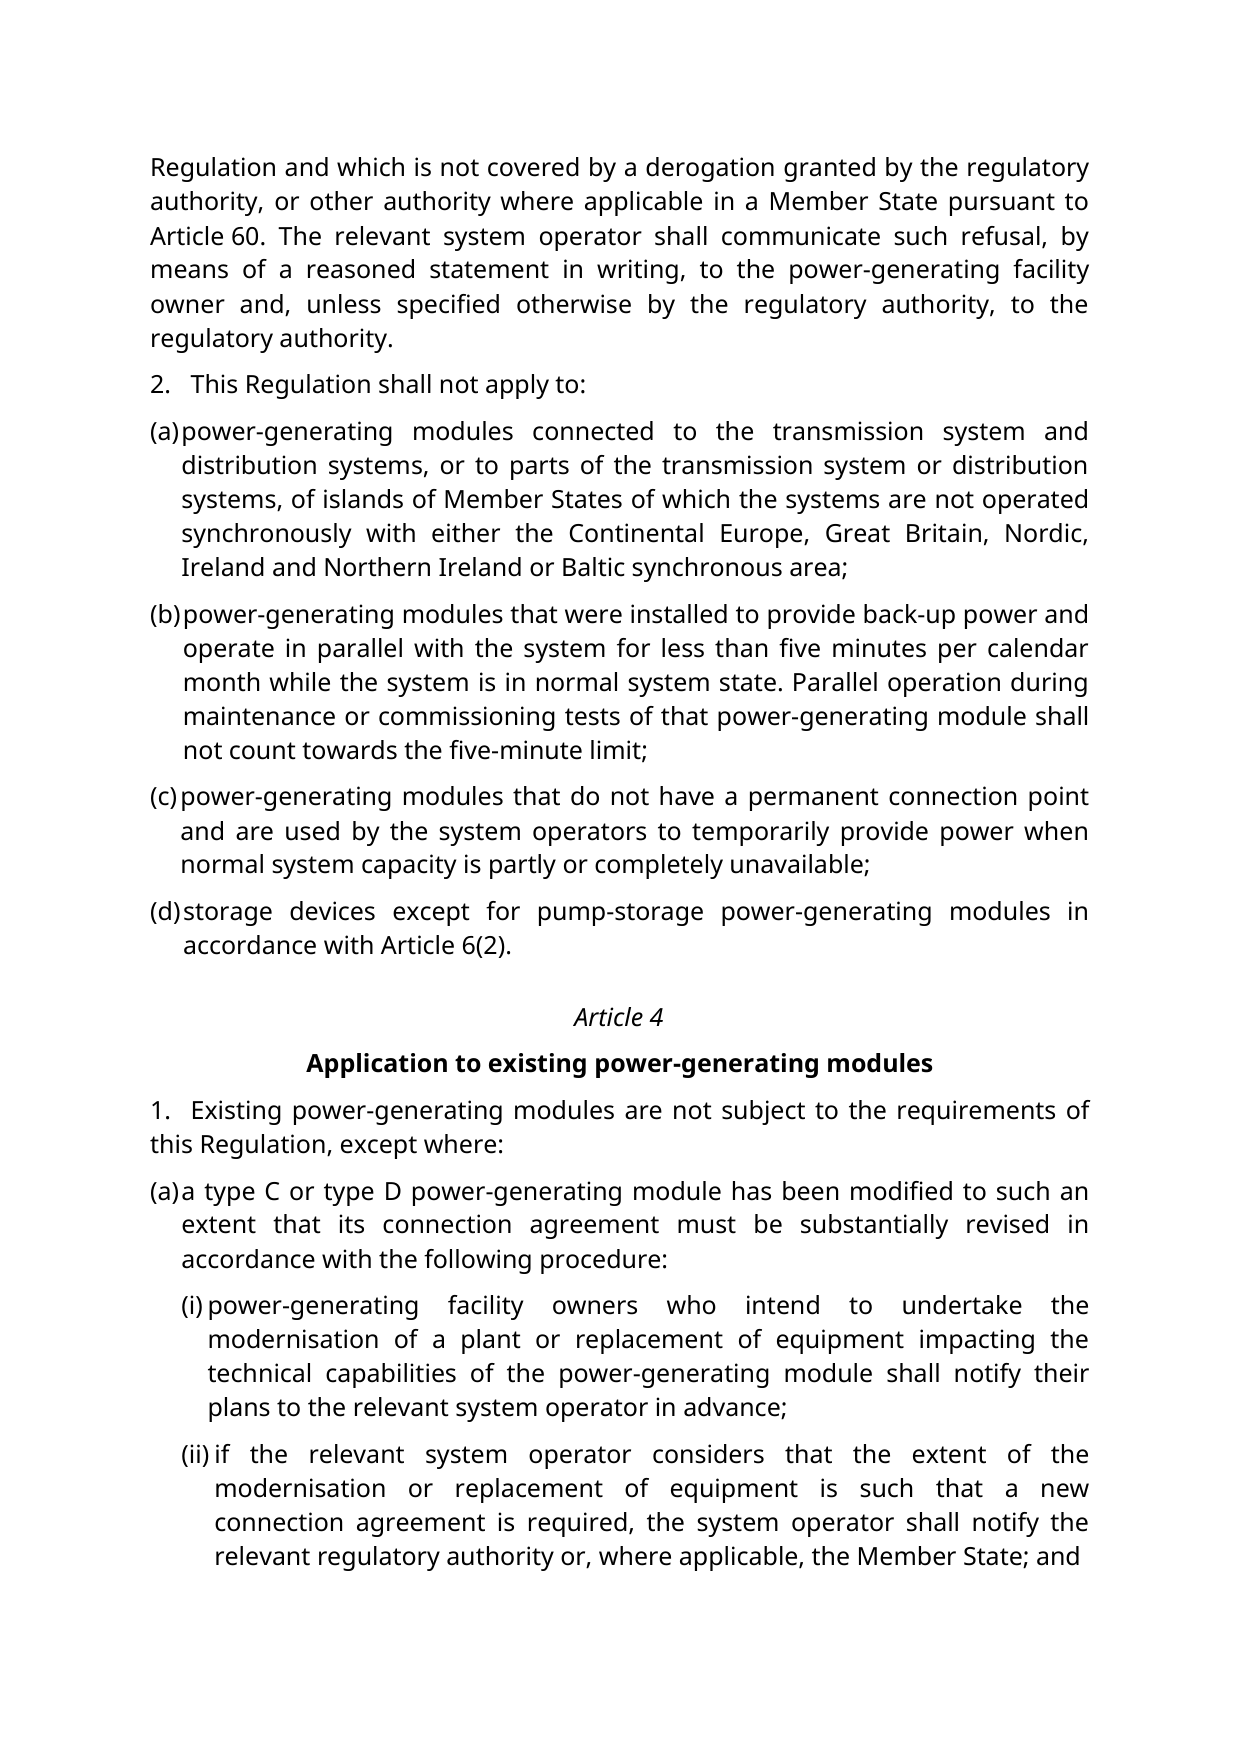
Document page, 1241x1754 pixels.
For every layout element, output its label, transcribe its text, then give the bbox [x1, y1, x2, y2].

text Article 4 [150, 999, 1090, 1033]
table_header (a) [150, 401, 181, 584]
text 1. Existing power-generating modules are not subject to the requirements of this Regulation, except where: [150, 1092, 1090, 1161]
table_header power-generating modules that do not have a permanent connection point and are used by the system operators to temporarily provide power when normal system capacity is partly or completely unavailable; [180, 767, 1090, 881]
table_header power-generating modules connected to the transmission system and distribution systems, or to parts of the transmission system or distribution systems, of islands of Member States of which the systems are not operated synchronously with either the Continental Europe, Great Britain, Nordic, Ireland and Northern Ireland or Baltic synchronous area; [181, 401, 1090, 584]
table_header (c) [150, 767, 180, 881]
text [150, 150, 1090, 354]
text Application to existing power-generating modules [150, 1046, 1090, 1080]
table_header power-generating modules that were installed to provide back-up power and operate in parallel with the system for less than five minutes per calendar month while the system is in normal system state. Parallel operation during maintenance or commissioning tests of that power-generating module shall not count towards the five-minute limit; [183, 584, 1090, 767]
text 2. This Regulation shall not apply to: [150, 367, 1090, 401]
table_header (a) [150, 1161, 181, 1573]
table_header storage devices except for pump-storage power-generating modules in accordance with Article 6(2). [183, 881, 1090, 962]
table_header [181, 1161, 1090, 1573]
table_header (b) [150, 584, 183, 767]
table_header (d) [150, 881, 183, 962]
